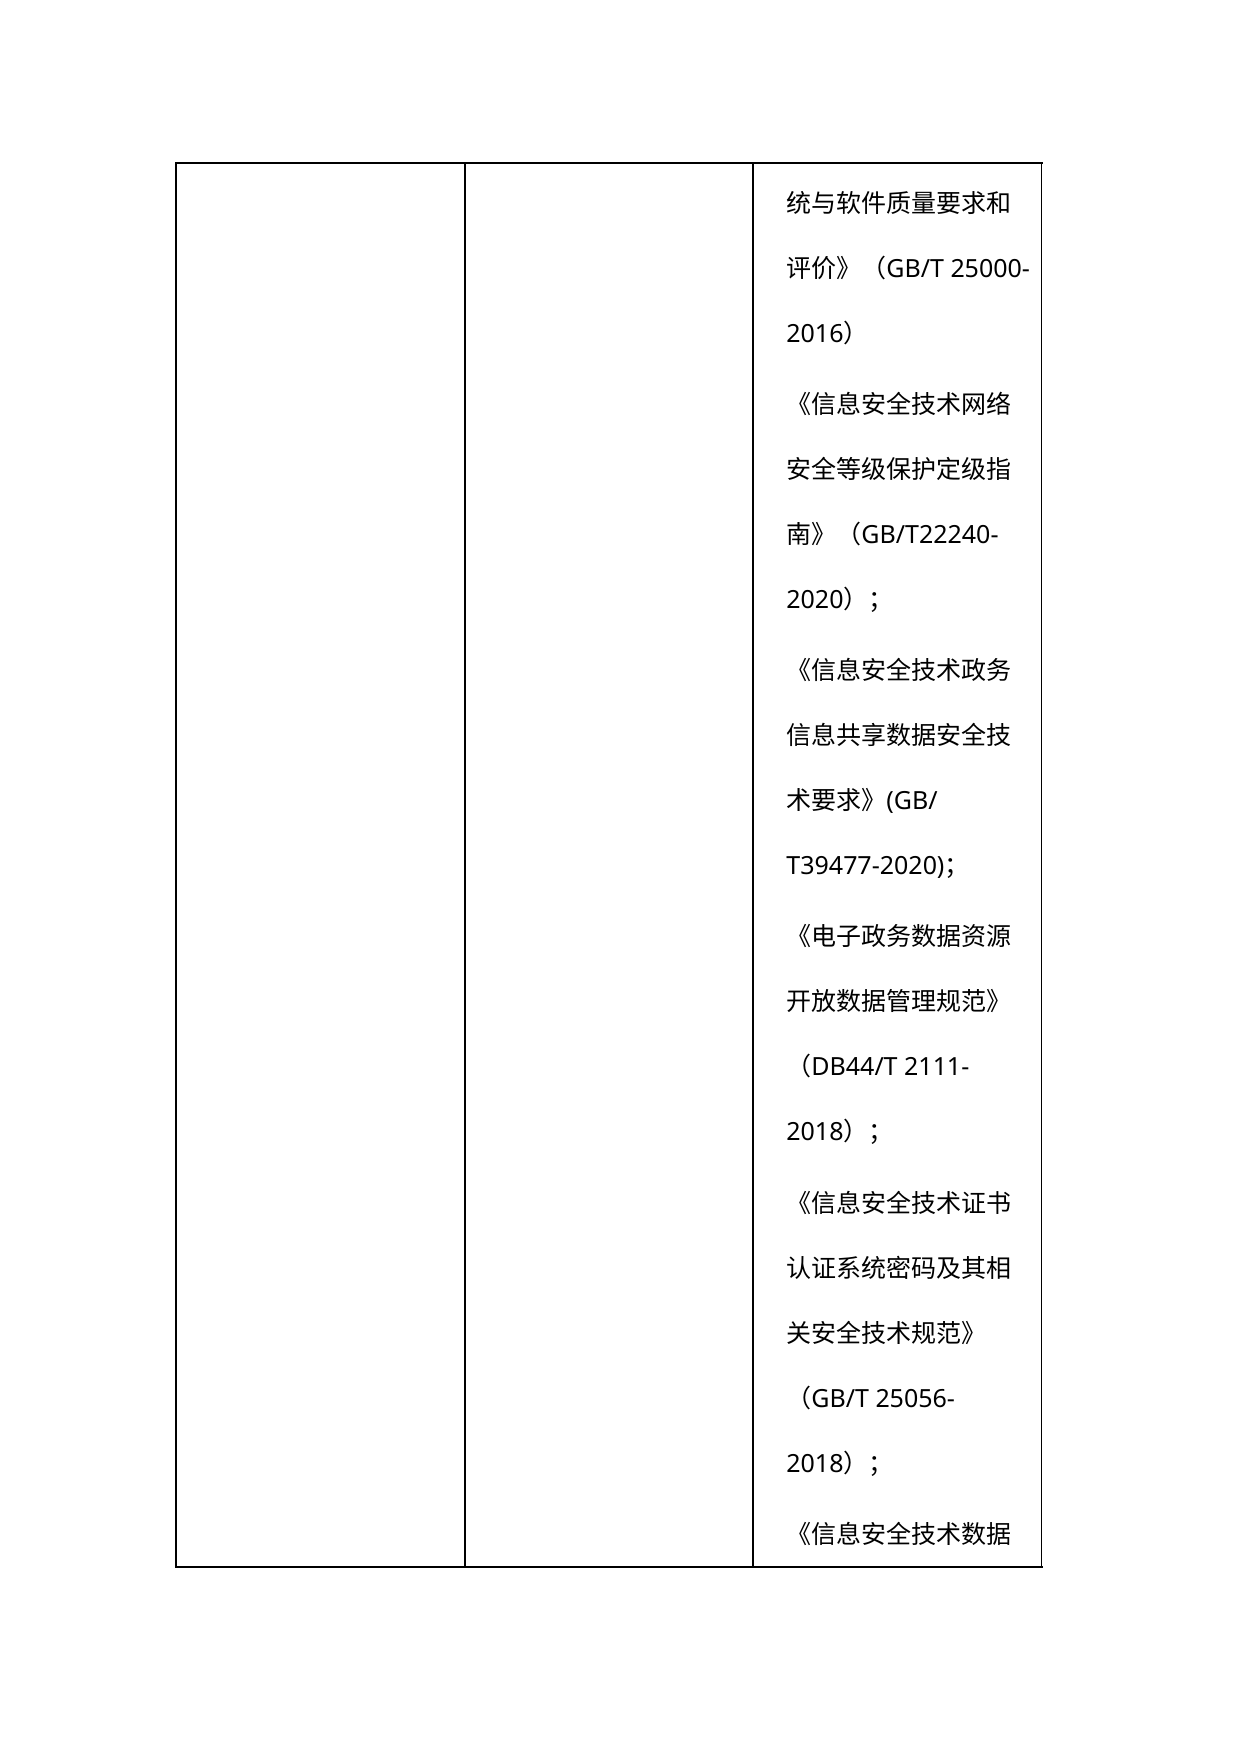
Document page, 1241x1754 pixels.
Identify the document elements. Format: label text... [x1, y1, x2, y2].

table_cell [754, 164, 1041, 1566]
table_cell 1 [177, 164, 464, 1566]
table_cell [466, 164, 752, 1566]
